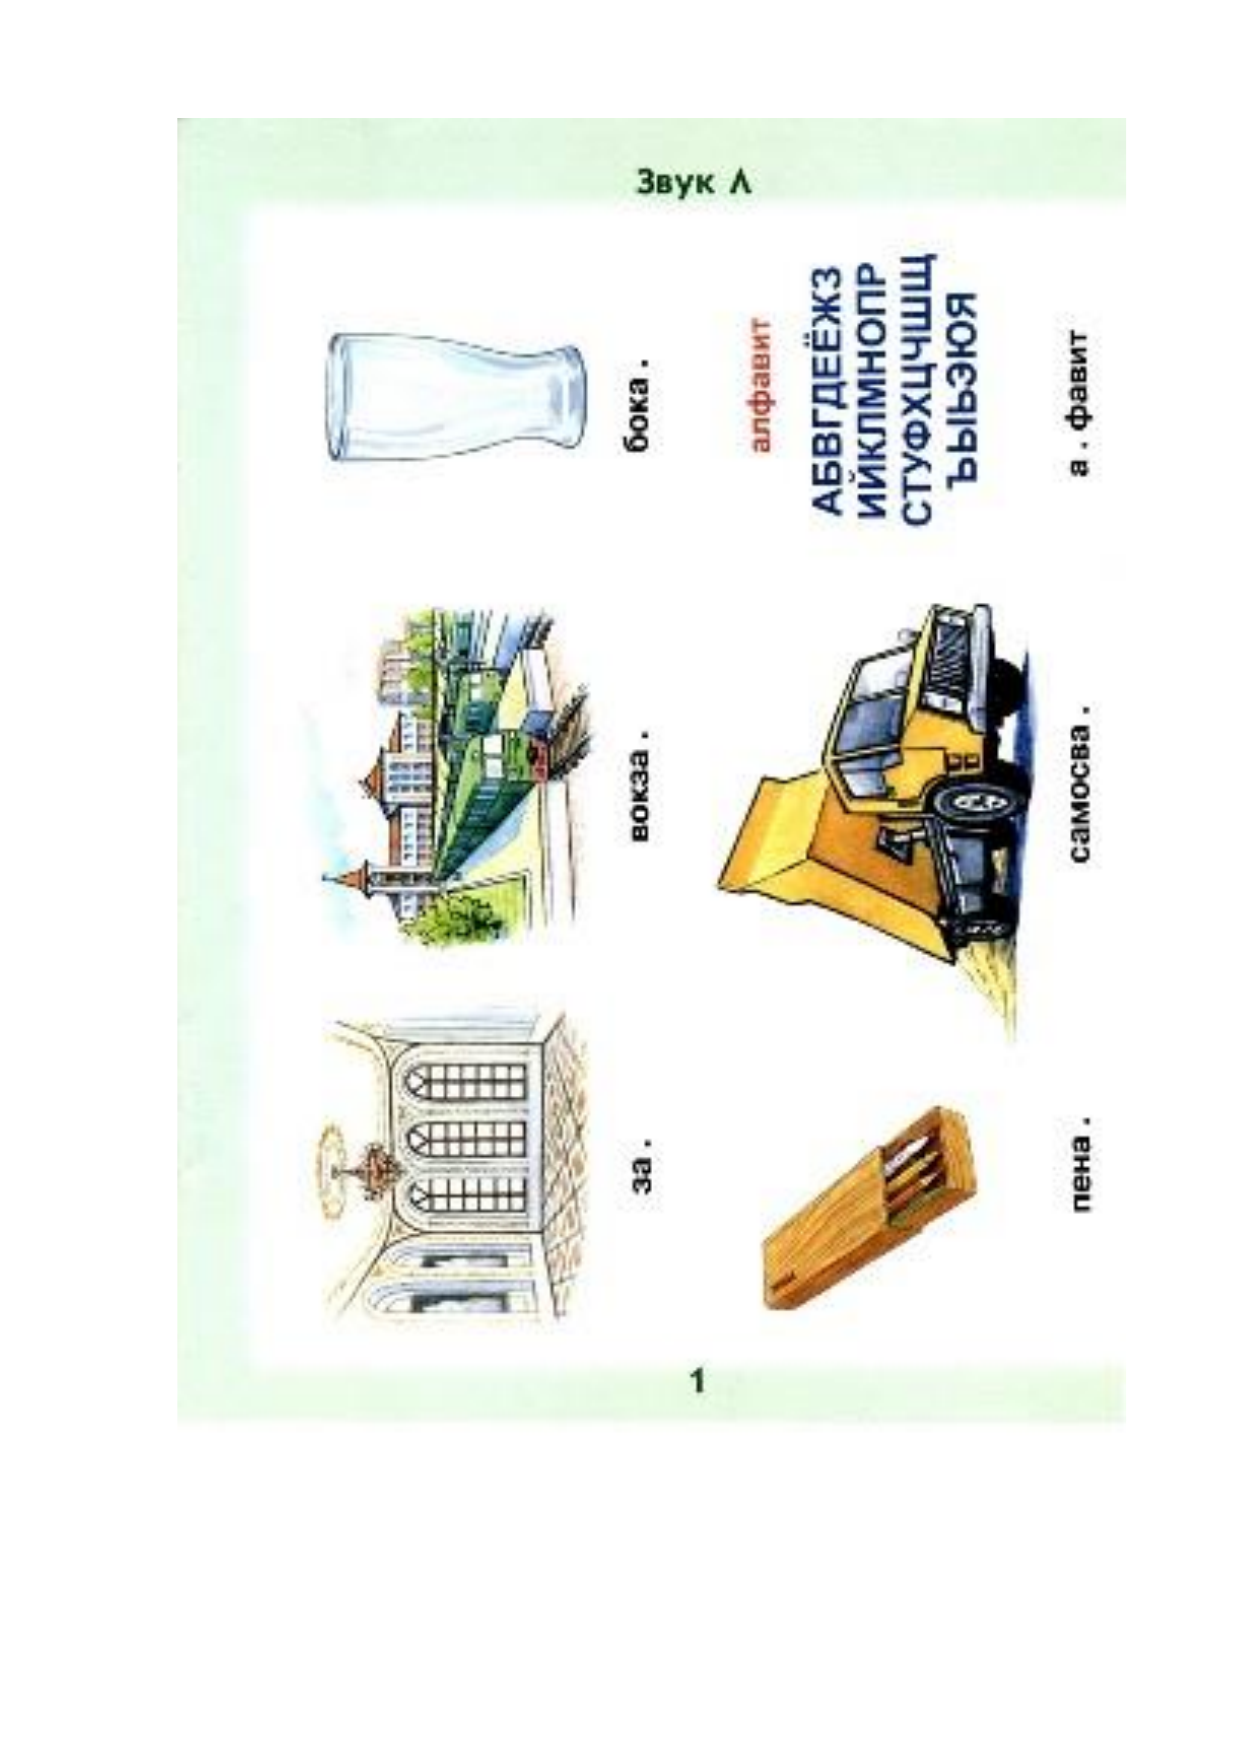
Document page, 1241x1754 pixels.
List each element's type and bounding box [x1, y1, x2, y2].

picture [177, 118, 1127, 1442]
